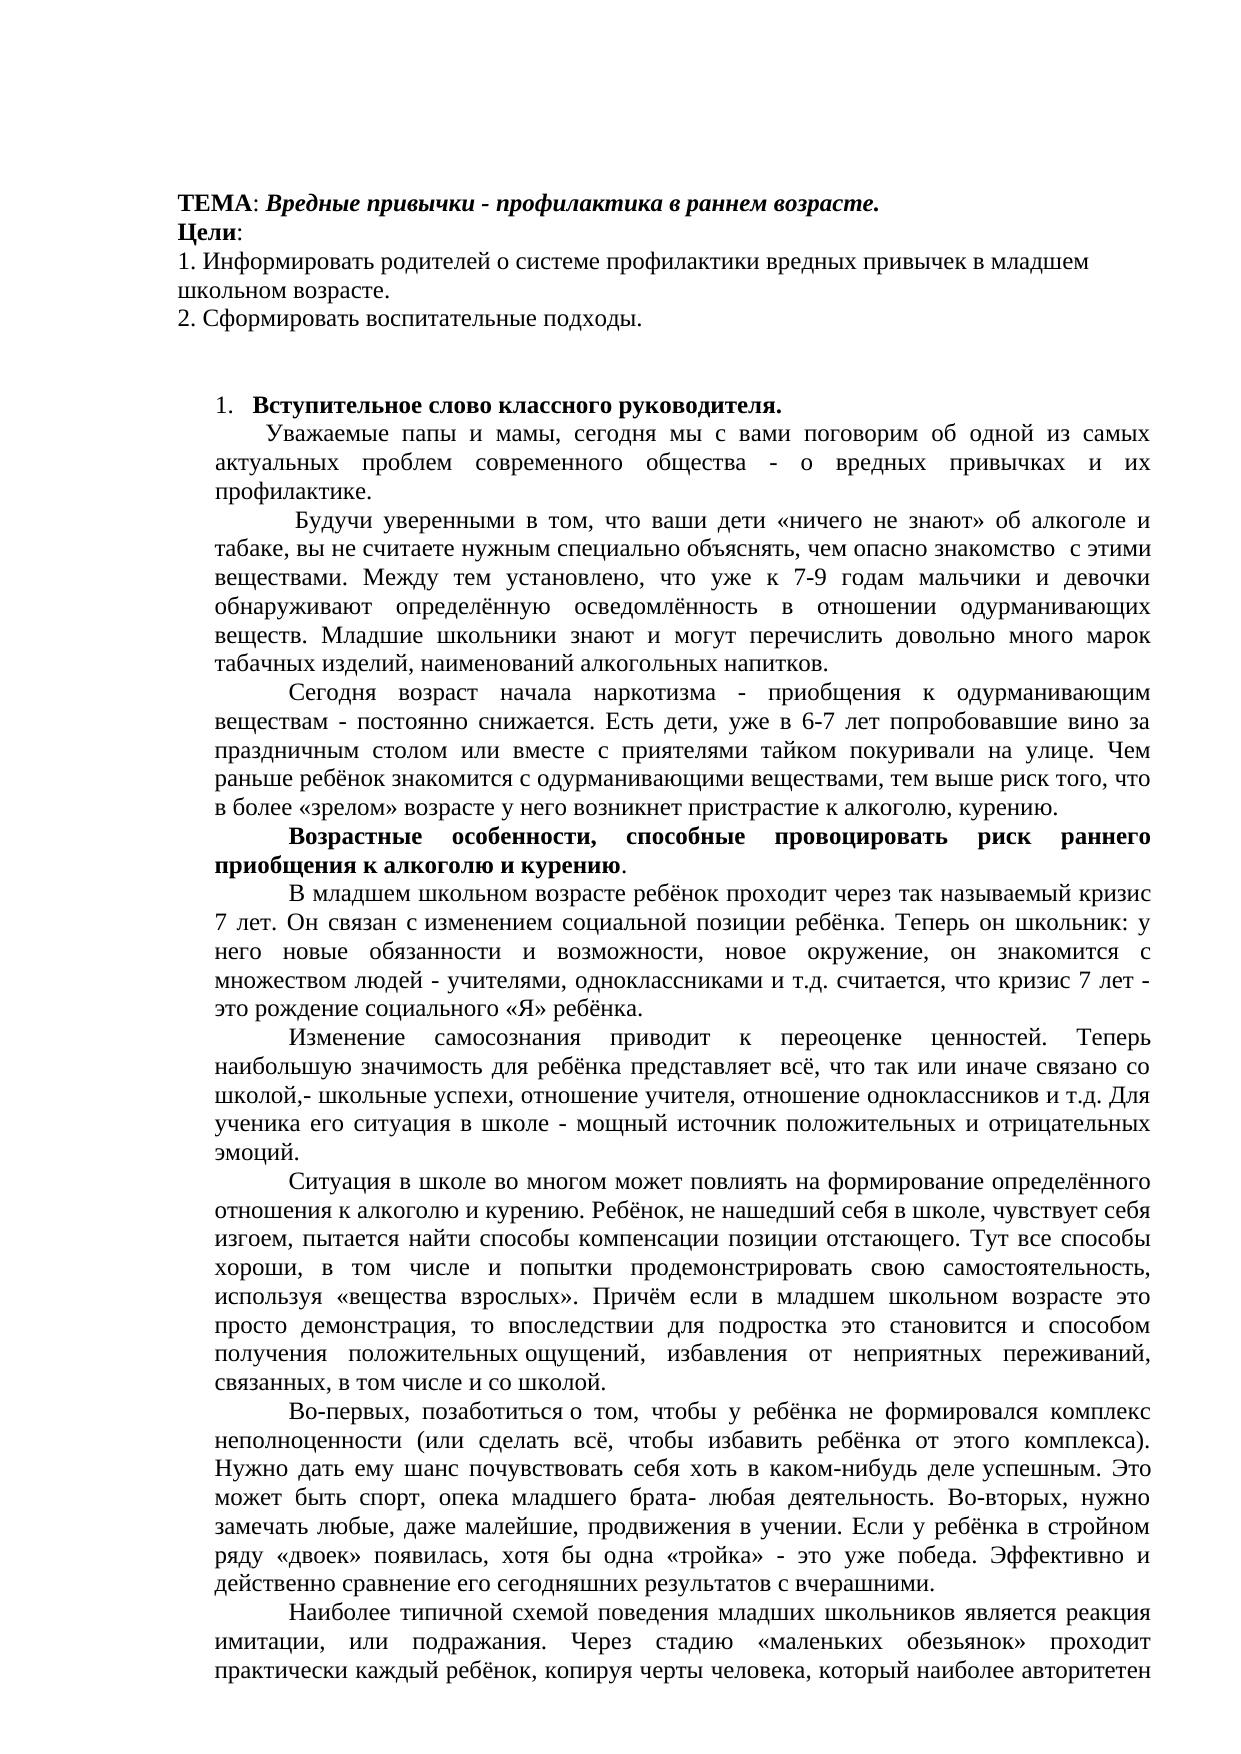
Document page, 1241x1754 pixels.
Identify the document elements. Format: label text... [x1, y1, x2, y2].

text 2. Сформировать воспитательные подходы. [177, 303, 1152, 332]
text Возрастные особенности, способные провоцировать риск раннего приобщения к алкоголю и курению. [214, 821, 1152, 878]
text 1. Информировать родителей о системе профилактики вредных привычек в младшем школьном возрасте. [177, 246, 1152, 303]
text Изменение самосознания приводит к переоценке ценностей. Теперь наибольшую значимость для ребёнка представляет всё, что так или иначе связано со школой,- школьные успехи, отношение учителя, отношение одноклассников и т.д. Для ученика его ситуация в школе - мощный источник положительных и отрицательных эмоций. [214, 1022, 1152, 1166]
text Уважаемые папы и мамы, сегодня мы с вами поговорим об одной из самых актуальных проблем современного общества - о вредных привычках и их профилактике. [215, 418, 1152, 505]
list Вступительное слово классного руководителя. [215, 390, 1152, 418]
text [214, 1597, 1152, 1683]
text Ситуация в школе во многом может повлиять на формирование определённого отношения к алкоголю и курению. Ребёнок, не нашедший себя в школе, чувствует себя изгоем, пытается найти способы компенсации позиции отстающего. Тут все способы хороши, в том числе и попытки продемонстрировать свою самостоятельность, используя «вещества взрослых». Причём если в младшем школьном возрасте это просто демонстрация, то впоследствии для подростка это становится и способом получения положительных ощущений, избавления от неприятных переживаний, связанных, в том числе и со школой. [214, 1166, 1152, 1396]
text Сегодня возраст начала наркотизма - приобщения к одурманивающим веществам - постоянно снижается. Есть дети, уже в 6-7 лет попробовавшие вино за праздничным столом или вместе с приятелями тайком покуривали на улице. Чем раньше ребёнок знакомится с одурманивающими веществами, тем выше риск того, что в более «зрелом» возрасте у него возникнет пристрастие к алкоголю, курению. [214, 677, 1152, 821]
text ТЕМА: Вредные привычки - профилактика в раннем возрасте. [177, 188, 1152, 217]
text Во-первых, позаботиться о том, чтобы у ребёнка не формировался комплекс неполноценности (или сделать всё, чтобы избавить ребёнка от этого комплекса). Нужно дать ему шанс почувствовать себя хоть в каком-нибудь деле успешным. Это может быть спорт, опека младшего брата- любая деятельность. Во-вторых, нужно замечать любые, даже малейшие, продвижения в учении. Если у ребёнка в стройном ряду «двоек» появилась, хотя бы одна «тройка» - это уже победа. Эффективно и действенно сравнение его сегодняшних результатов с вчерашними. [214, 1396, 1152, 1597]
text Будучи уверенными в том, что ваши дети «ничего не знают» об алкоголе и табаке, вы не считаете нужным специально объяснять, чем опасно знакомство с этими веществами. Между тем установлено, что уже к 7-9 годам мальчики и девочки обнаруживают определённую осведомлённость в отношении одурманивающих веществ. Младшие школьники знают и могут перечислить довольно много марок табачных изделий, наименований алкогольных напитков. [214, 505, 1152, 677]
text Цели: [177, 217, 1152, 246]
text В младшем школьном возрасте ребёнок проходит через так называемый кризис 7 лет. Он связан с изменением социальной позиции ребёнка. Теперь он школьник: у него новые обязанности и возможности, новое окружение, он знакомится с множеством людей - учителями, одноклассниками и т.д. считается, что кризис 7 лет - это рождение социального «Я» ребёнка. [214, 878, 1152, 1022]
